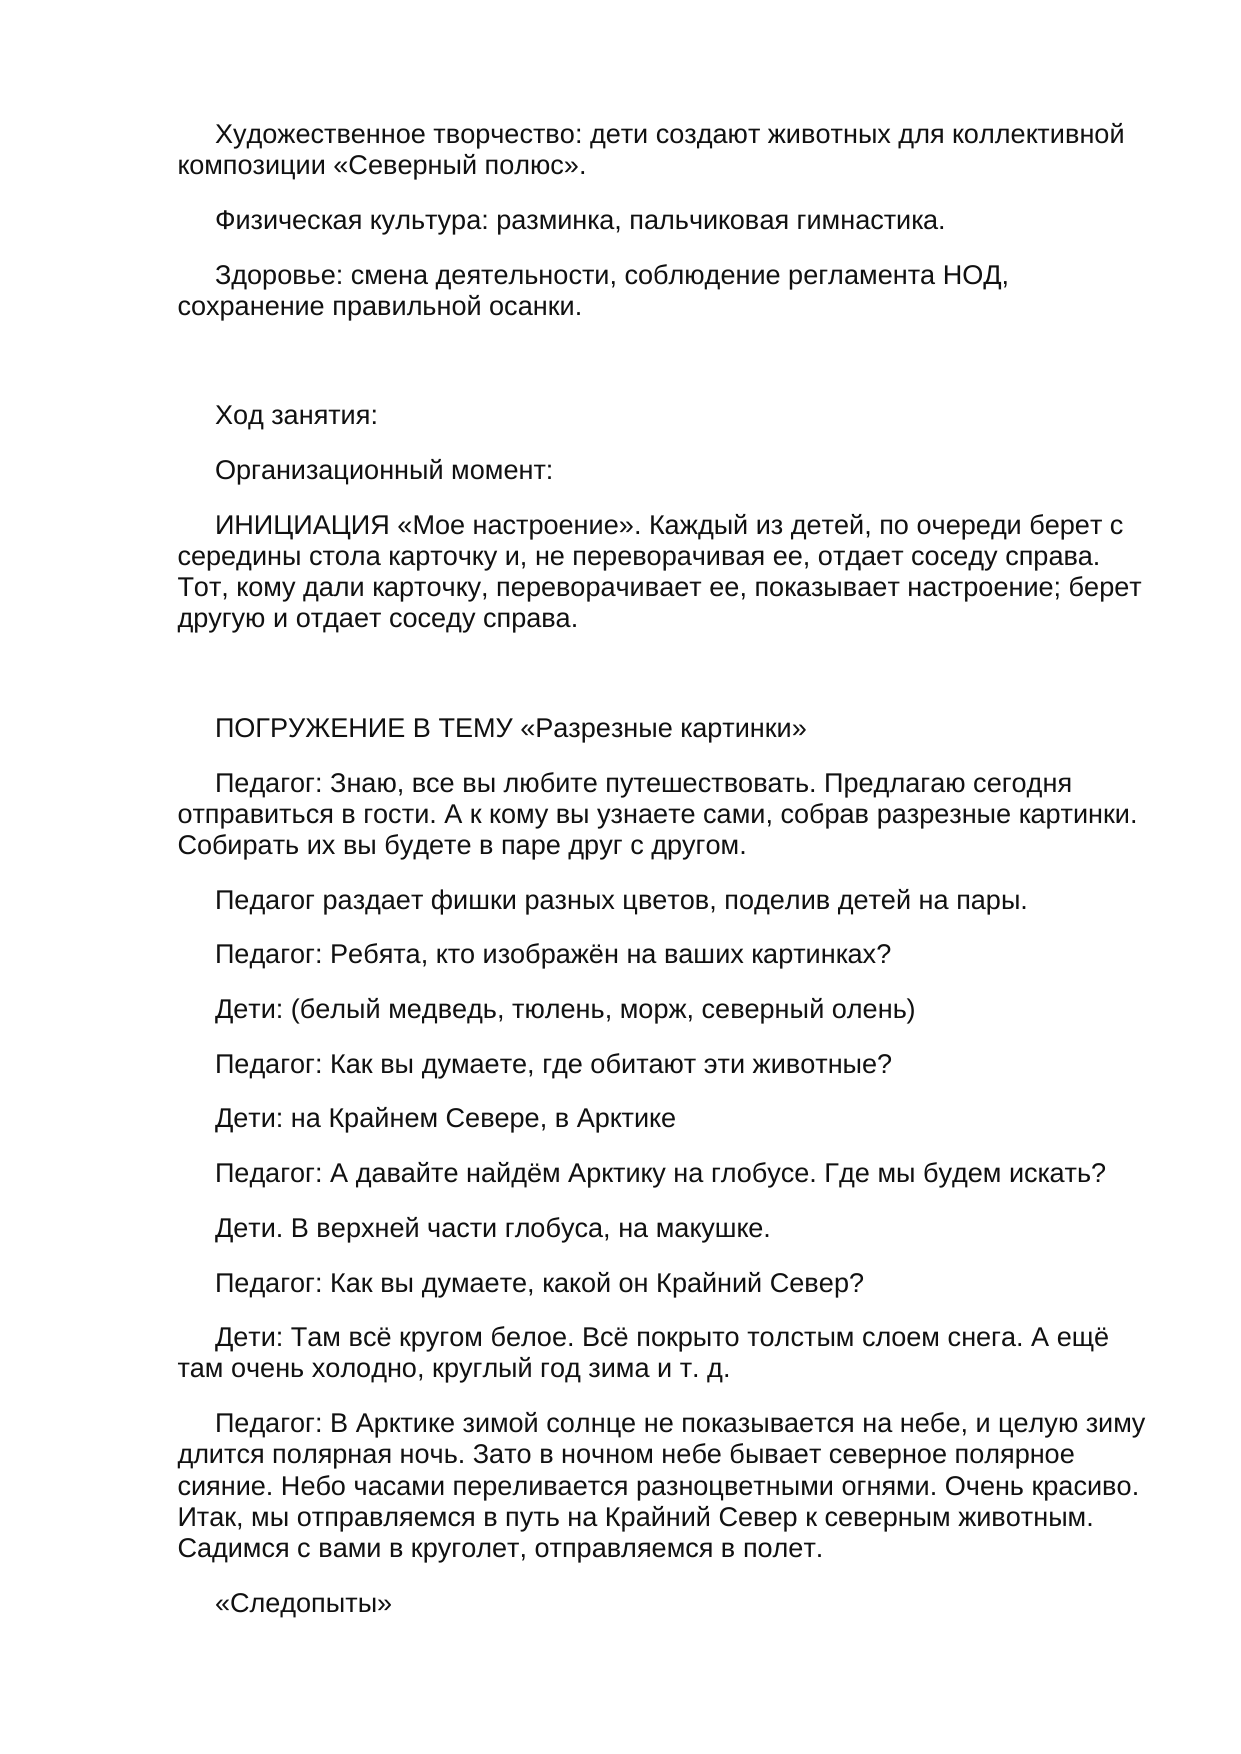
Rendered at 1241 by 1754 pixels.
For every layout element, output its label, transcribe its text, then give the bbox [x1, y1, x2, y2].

text Педагог раздает фишки разных цветов, поделив детей на пары. [177, 884, 1152, 915]
text Физическая культура: разминка, пальчиковая гимнастика. [177, 204, 1152, 235]
text ПОГРУЖЕНИЕ В ТЕМУ «Разрезные картинки» [177, 712, 1152, 743]
text Дети: (белый медведь, тюлень, морж, северный олень) [177, 993, 1152, 1024]
text «Следопыты» [177, 1587, 1152, 1618]
text Педагог: В Арктике зимой солнце не показывается на небе, и целую зиму длится полярная ночь. Зато в ночном небе бывает северное полярное сияние. Небо часами переливается разноцветными огнями. Очень красиво. Итак, мы отправляемся в путь на Крайний Север к северным животным. Садимся с вами в круголет, отправляемся в полет. [177, 1407, 1152, 1563]
text Организационный момент: [177, 454, 1152, 485]
text Педагог: Как вы думаете, какой он Крайний Север? [177, 1267, 1152, 1298]
text Педагог: А давайте найдём Арктику на глобусе. Где мы будем искать? [177, 1157, 1152, 1188]
text Дети. В верхней части глобуса, на макушке. [177, 1212, 1152, 1243]
text Педагог: Ребята, кто изображён на ваших картинках? [177, 938, 1152, 970]
text Здоровье: смена деятельности, соблюдение регламента НОД, сохранение правильной осанки. [177, 259, 1152, 321]
text ИНИЦИАЦИЯ «Мое настроение». Каждый из детей, по очереди берет с середины стола карточку и, не переворачивая ее, отдает соседу справа. Тот, кому дали карточку, переворачивает ее, показывает настроение; берет другую и отдает соседу справа. [177, 509, 1152, 634]
text Дети: Там всё кругом белое. Всё покрыто толстым слоем снега. А ещё там очень холодно, круглый год зима и т. д. [177, 1321, 1152, 1384]
text Педагог: Как вы думаете, где обитают эти животные? [177, 1048, 1152, 1079]
text Ход занятия: [177, 399, 1152, 431]
text Дети: на Крайнем Севере, в Арктике [177, 1102, 1152, 1134]
text Художественное творчество: дети создают животных для коллективной композиции «Северный полюс». [177, 118, 1152, 181]
text Педагог: Знаю, все вы любите путешествовать. Предлагаю сегодня отправиться в гости. А к кому вы узнаете сами, собрав разрезные картинки. Собирать их вы будете в паре друг с другом. [177, 767, 1152, 860]
